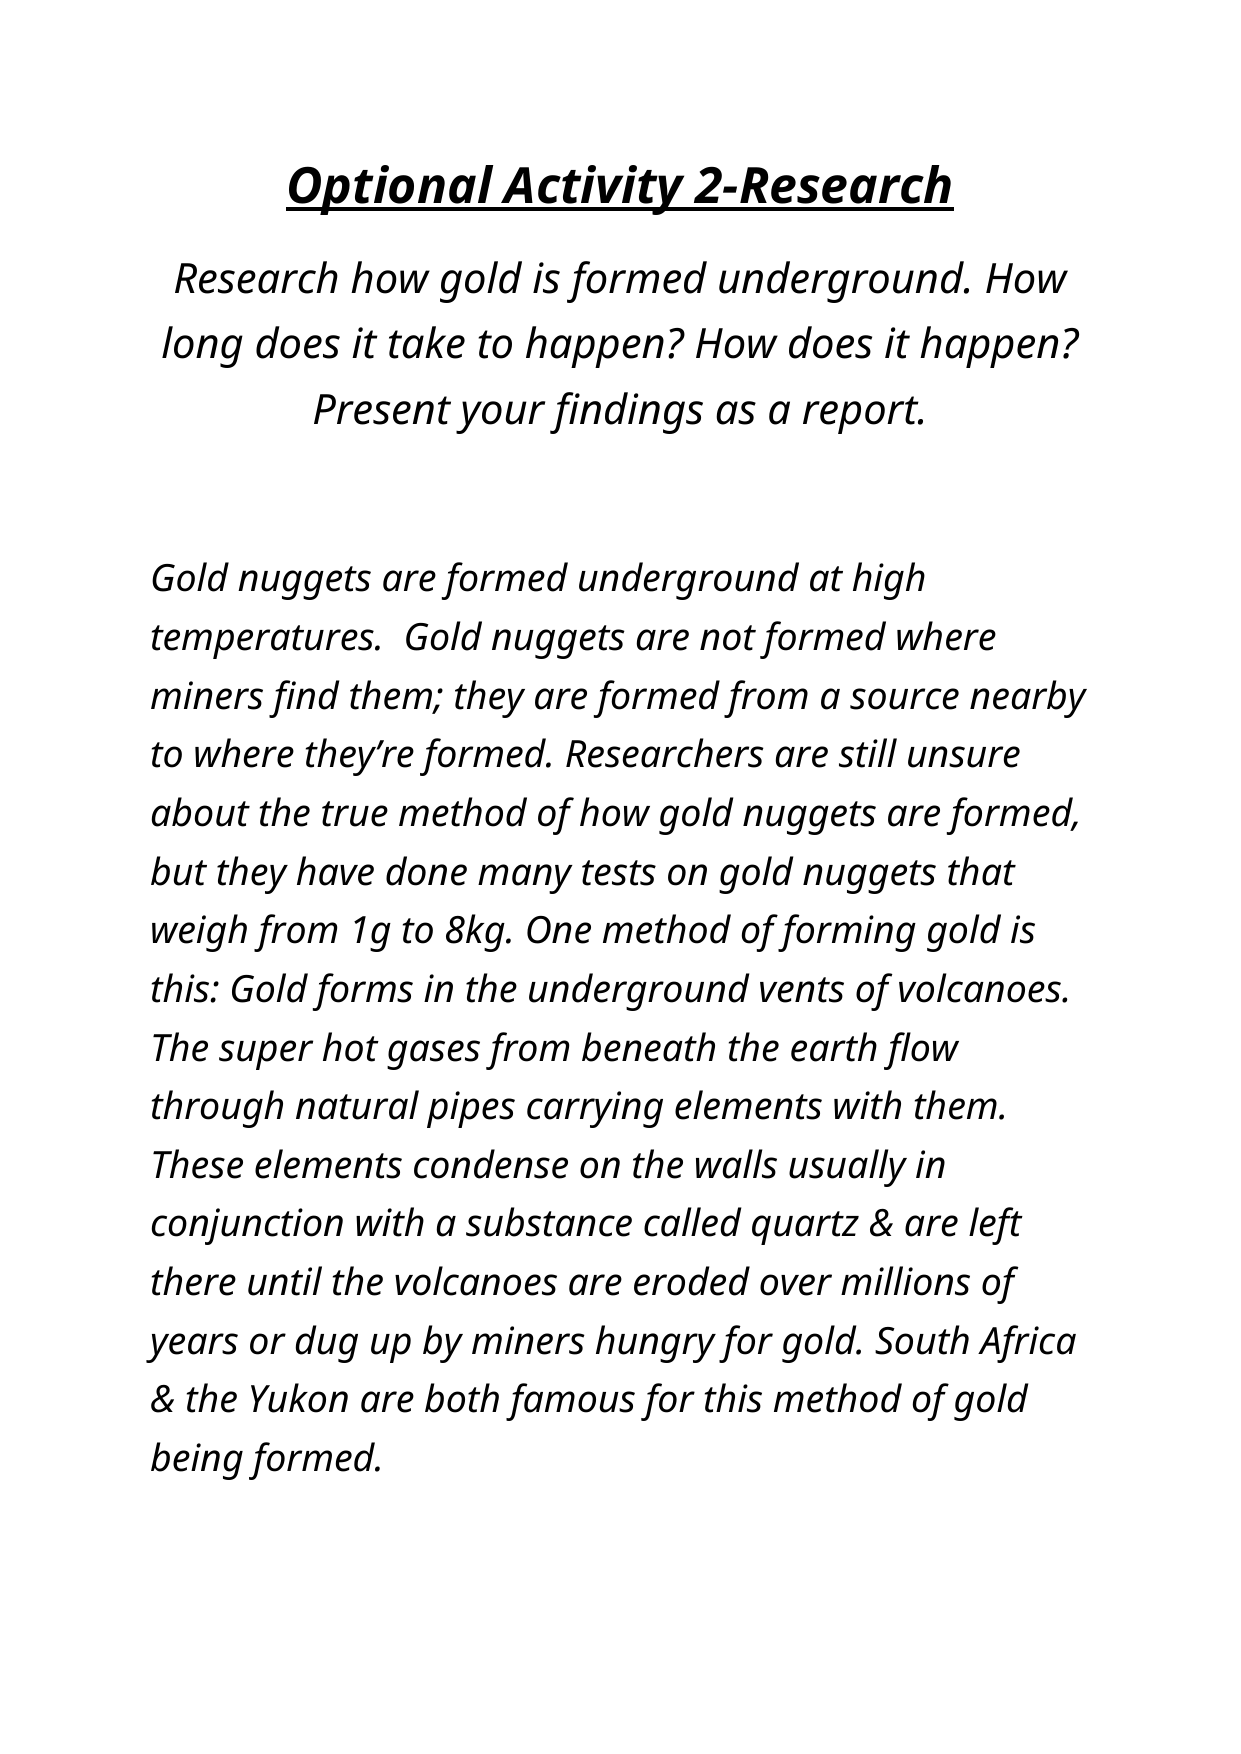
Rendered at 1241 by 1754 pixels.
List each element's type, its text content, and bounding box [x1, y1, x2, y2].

text Optional Activity 2-Research [150, 150, 1090, 218]
text Research how gold is formed underground. How long does it take to happen? How does it happen? Present your findings as a report. [150, 249, 1090, 436]
text Gold nuggets are formed underground at high temperatures. Gold nuggets are not formed where miners find them; they are formed from a source nearby to where they’re formed. Researchers are still unsure about the true method of how gold nuggets are formed, but they have done many tests on gold nuggets that weigh from 1g to 8kg. One method of forming gold is this: Gold forms in the underground vents of volcanoes. The super hot gases from beneath the earth flow through natural pipes carrying elements with them. These elements condense on the walls usually in conjunction with a substance called quartz & are left there until the volcanoes are eroded over millions of years or dug up by miners hungry for gold. South Africa & the Yukon are both famous for this method of gold being formed. [150, 552, 1090, 1482]
